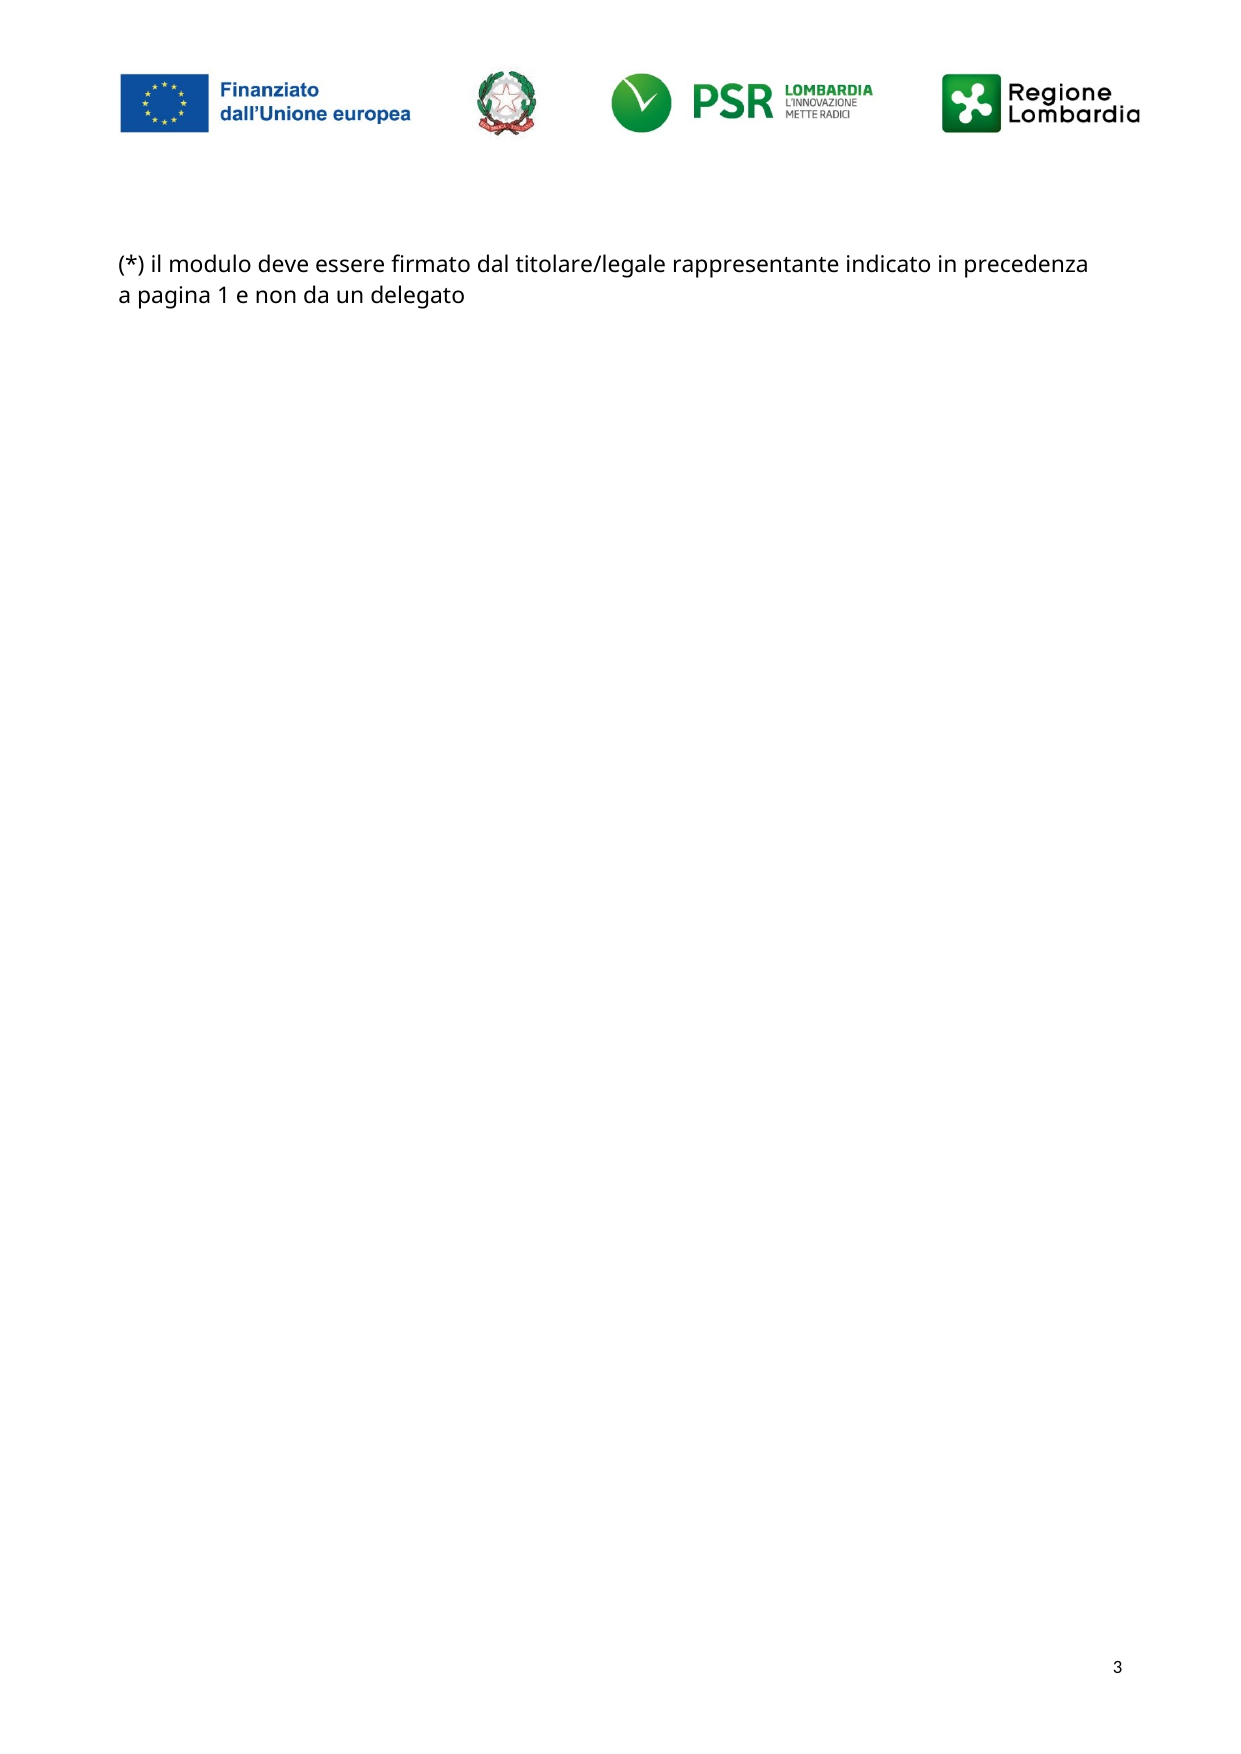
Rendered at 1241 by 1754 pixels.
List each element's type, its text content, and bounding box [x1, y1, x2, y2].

text (*) il modulo deve essere firmato dal titolare/legale rappresentante indicato in precedenza a pagina 1 e non da un delegato [118, 248, 1107, 310]
picture [118, 58, 1140, 146]
